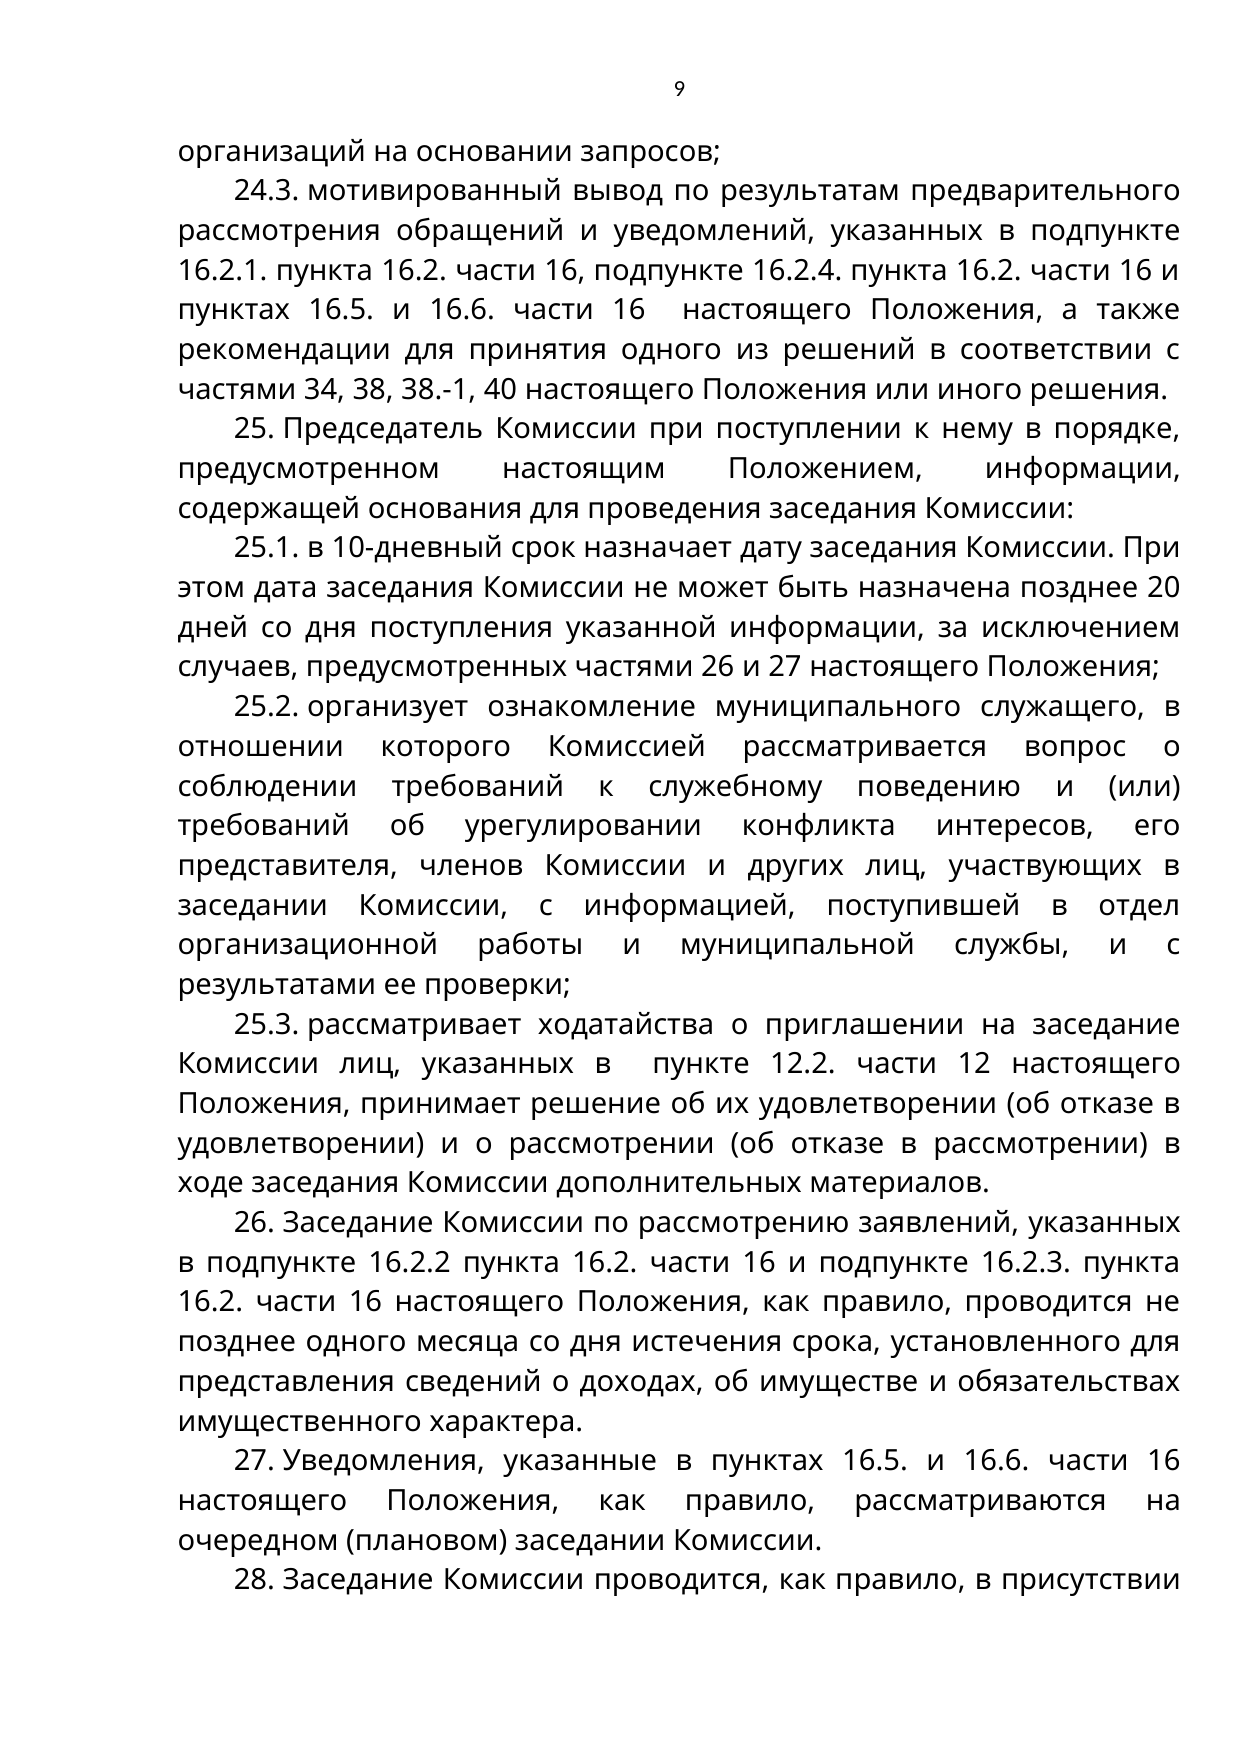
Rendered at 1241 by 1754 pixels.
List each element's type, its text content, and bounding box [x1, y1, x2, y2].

text 27. Уведомления, указанные в пунктах 16.5. и 16.6. части 16 настоящего Положения, как правило, рассматриваются на очередном (плановом) заседании Комиссии. [177, 1439, 1181, 1558]
text 25.3. рассматривает ходатайства о приглашении на заседание Комиссии лиц, указанных в пункте 12.2. части 12 настоящего Положения, принимает решение об их удовлетворении (об отказе в удовлетворении) и о рассмотрении (об отказе в рассмотрении) в ходе заседания Комиссии дополнительных материалов. [177, 1003, 1181, 1201]
text 25.1. в 10-дневный срок назначает дату заседания Комиссии. При этом дата заседания Комиссии не может быть назначена позднее 20 дней со дня поступления указанной информации, за исключением случаев, предусмотренных частями 26 и 27 настоящего Положения; [177, 527, 1181, 685]
text 26. Заседание Комиссии по рассмотрению заявлений, указанных в подпункте 16.2.2 пункта 16.2. части 16 и подпункте 16.2.3. пункта 16.2. части 16 настоящего Положения, как правило, проводится не позднее одного месяца со дня истечения срока, установленного для представления сведений о доходах, об имуществе и обязательствах имущественного характера. [177, 1201, 1181, 1439]
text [177, 130, 1181, 169]
text 24.3. мотивированный вывод по результатам предварительного рассмотрения обращений и уведомлений, указанных в подпункте 16.2.1. пункта 16.2. части 16, подпункте 16.2.4. пункта 16.2. части 16 и пунктах 16.5. и 16.6. части 16 настоящего Положения, а также рекомендации для принятия одного из решений в соответствии с частями 34, 38, 38.-1, 40 настоящего Положения или иного решения. [177, 169, 1181, 408]
text 25.2. организует ознакомление муниципального служащего, в отношении которого Комиссией рассматривается вопрос о соблюдении требований к служебному поведению и (или) требований об урегулировании конфликта интересов, его представителя, членов Комиссии и других лиц, участвующих в заседании Комиссии, с информацией, поступившей в отдел организационной работы и муниципальной службы, и с результатами ее проверки; [177, 685, 1181, 1003]
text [177, 1558, 1181, 1598]
text 25. Председатель Комиссии при поступлении к нему в порядке, предусмотренном настоящим Положением, информации, содержащей основания для проведения заседания Комиссии: [177, 408, 1181, 527]
